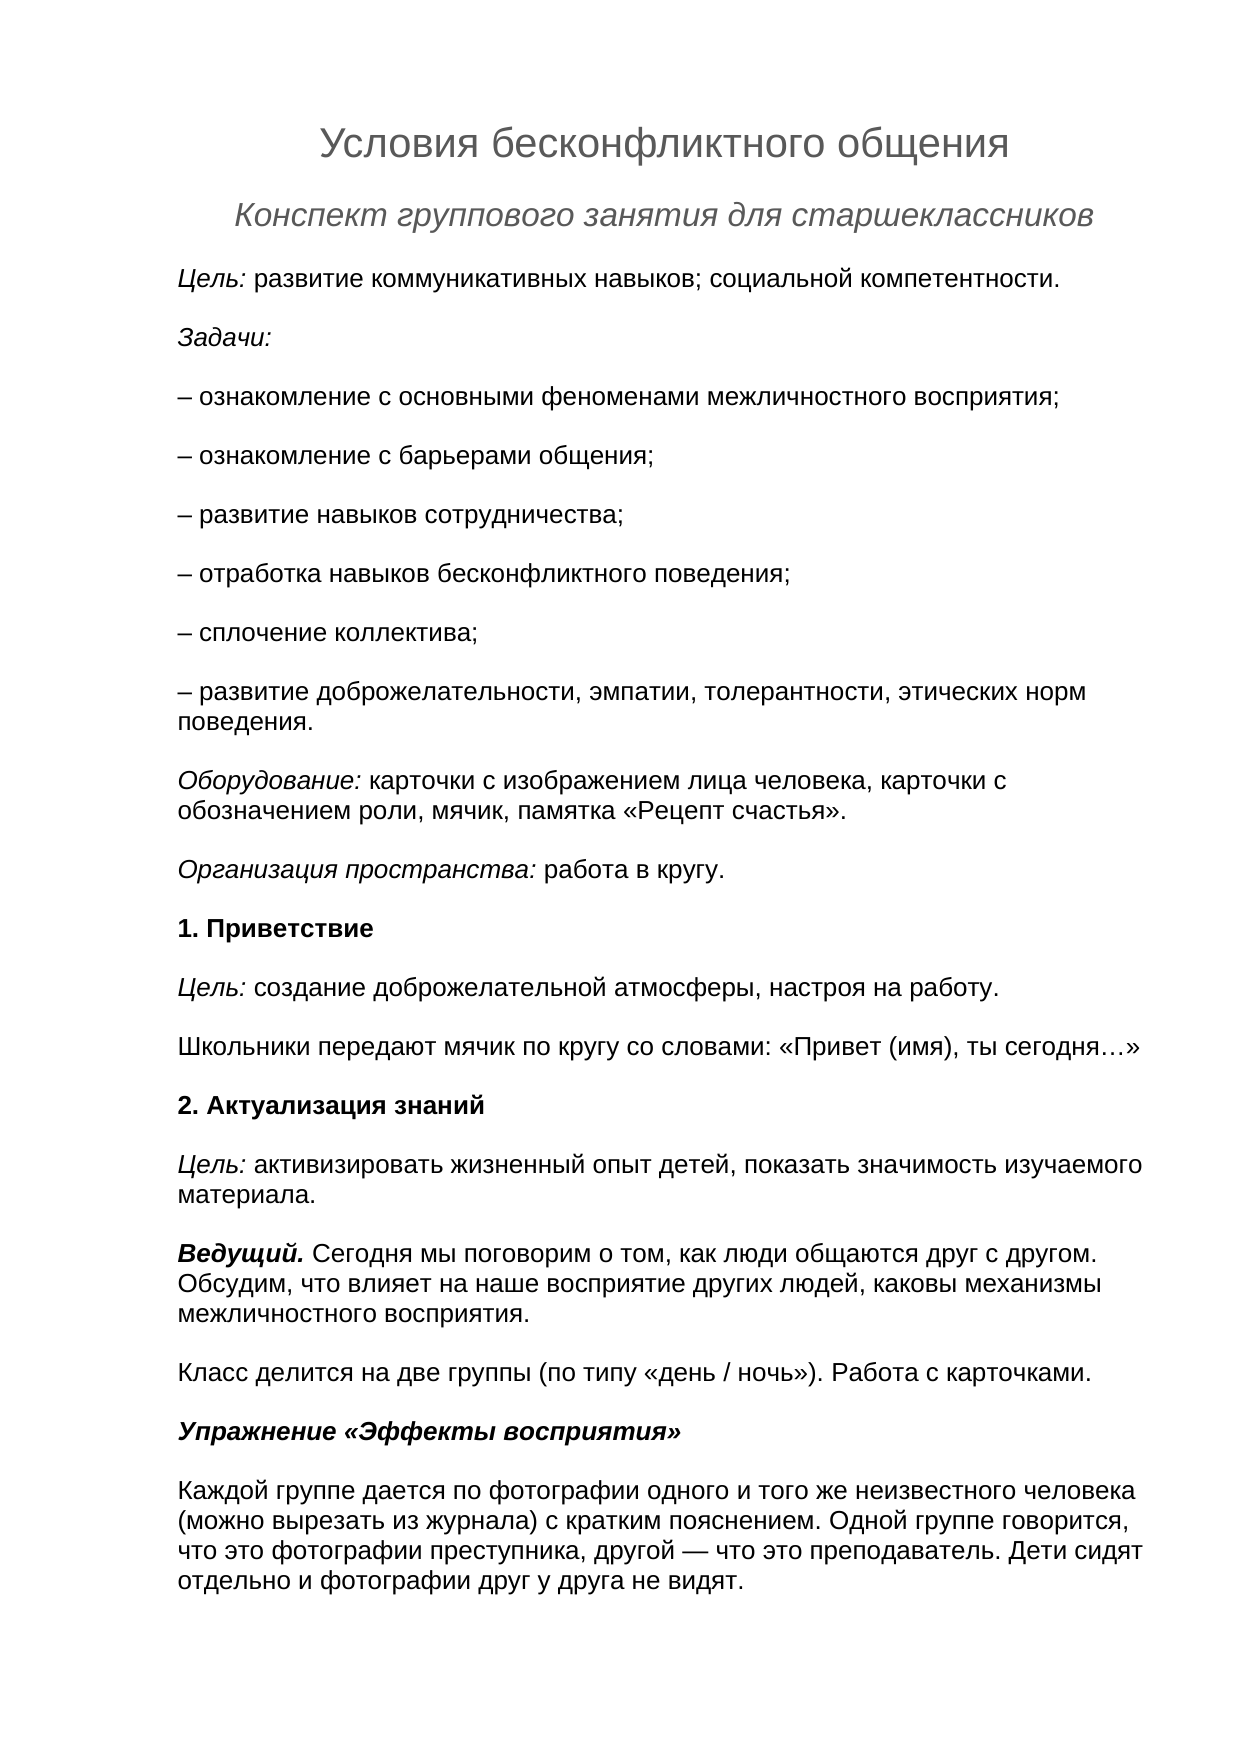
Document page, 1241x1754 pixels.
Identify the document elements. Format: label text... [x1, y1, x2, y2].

text 1. Приветствие [177, 913, 1152, 943]
text – ознакомление с основными феноменами межличностного восприятия; [177, 381, 1152, 411]
text Цель: активизировать жизненный опыт детей, показать значимость изучаемого материала. [177, 1149, 1152, 1209]
text Цель: развитие коммуникативных навыков; социальной компетентности. [177, 263, 1152, 293]
text Задачи: [177, 322, 1152, 352]
text Класс делится на две группы (по типу «день / ночь»). Работа с карточками. [177, 1357, 1152, 1387]
text Конспект группового занятия для старшеклассников [177, 195, 1152, 234]
text Оборудование: карточки с изображением лица человека, карточки с обозначением роли, мячик, памятка «Рецепт счастья». [177, 765, 1152, 825]
text Школьники передают мячик по кругу со словами: «Привет (имя), ты сегодня…» [177, 1031, 1152, 1061]
text Условия бесконфликтного общения [177, 118, 1152, 166]
text Цель: создание доброжелательной атмосферы, настроя на работу. [177, 972, 1152, 1002]
text – ознакомление с барьерами общения; [177, 440, 1152, 470]
text 2. Актуализация знаний [177, 1090, 1152, 1120]
text – сплочение коллектива; [177, 617, 1152, 647]
text Организация пространства: работа в кругу. [177, 854, 1152, 884]
text – развитие навыков сотрудничества; [177, 499, 1152, 529]
text Каждой группе дается по фотографии одного и того же неизвестного человека (можно вырезать из журнала) с кратким пояснением. Одной группе говорится, что это фотографии преступника, другой — что это преподаватель. Дети сидят отдельно и фотографии друг у друга не видят. [177, 1475, 1152, 1595]
text Упражнение «Эффекты восприятия» [177, 1416, 1152, 1446]
text Ведущий. Сегодня мы поговорим о том, как люди общаются друг с другом. Обсудим, что влияет на наше восприятие других людей, каковы механизмы межличностного восприятия. [177, 1238, 1152, 1328]
text – развитие доброжелательности, эмпатии, толерантности, этических норм поведения. [177, 676, 1152, 736]
text – отработка навыков бесконфликтного поведения; [177, 558, 1152, 588]
